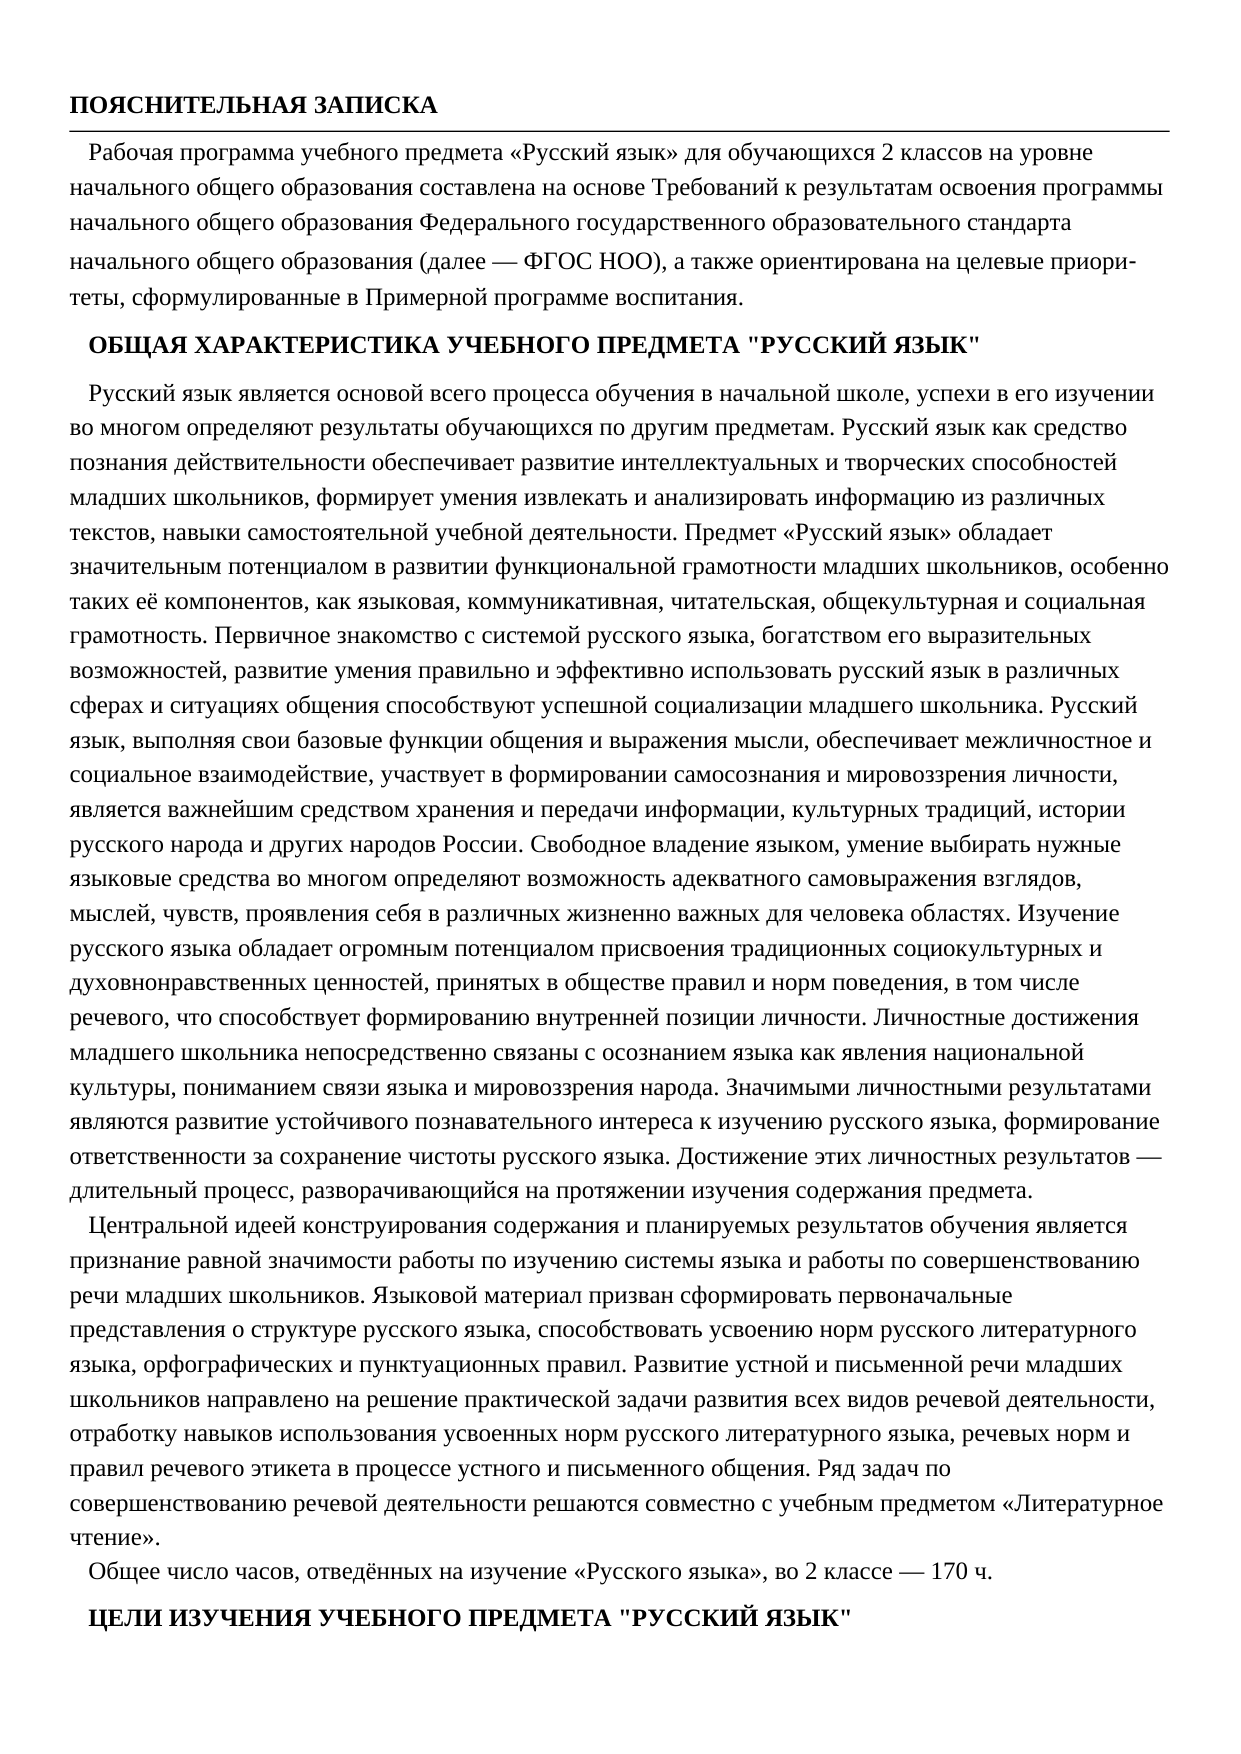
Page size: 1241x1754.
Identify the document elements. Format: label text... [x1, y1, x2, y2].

subtitle ОБЩАЯ ХАРАКТЕРИСТИКА УЧЕБНОГО ПРЕДМЕТА "РУССКИЙ ЯЗЫК" [88, 330, 1182, 359]
text Рабочая программа учебного предмета «Русский язык» для обучающихся 2 классов на уровне начального общего образования составлена на основе Требований к результатам освоения программы начального общего образования Федерального государственного образовательного стандарта начального общего образования (далее — ФГОС НОО), а также ориентирована на целевые приори‐ теты, сформулированные в Примерной программе воспитания. [69, 137, 1166, 311]
text Центральной идеей конструирования содержания и планируемых результатов обучения является признание равной значимости работы по изучению системы языка и работы по совершенствованию речи младших школьников. Языковой материал призван сформировать первоначальные представления о структуре русского языка, способствовать усвоению норм русского литературного языка, орфографических и пунктуационных правил. Развитие устной и письменной речи младших школьников направлено на решение практической задачи развития всех видов речевой деятельности, отработку навыков использования усвоенных норм русского литературного языка, речевых норм и правил речевого этикета в процессе устного и письменного общения. Ряд задач по совершенствованию речевой деятельности решаются совместно с учебным предметом «Литературное чтение». [69, 1210, 1166, 1551]
subtitle ЦЕЛИ ИЗУЧЕНИЯ УЧЕБНОГО ПРЕДМЕТА "РУССКИЙ ЯЗЫК" [88, 1603, 1182, 1631]
text Общее число часов, отведённых на изучение «Русского языка», во 2 классе — 170 ч. [88, 1557, 1182, 1585]
text Русский язык является основой всего процесса обучения в начальной школе, успехи в его изучении во многом определяют результаты обучающихся по другим предметам. Русский язык как средство познания действительности обеспечивает развитие интеллектуальных и творческих способностей младших школьников, формирует умения извлекать и анализировать информацию из различных текстов, навыки самостоятельной учебной деятельности. Предмет «Русский язык» обладает значительным потенциалом в развитии функциональной грамотности младших школьников, особенно таких её компонентов, как языковая, коммуникативная, читательская, общекультурная и социальная грамотность. Первичное знакомство с системой русского языка, богатством его выразительных возможностей, развитие умения правильно и эффективно использовать русский язык в различных сферах и ситуациях общения способствуют успешной социализации младшего школьника. Русский язык, выполняя свои базовые функции общения и выражения мысли, обеспечивает межличностное и социальное взаимодействие, участвует в формировании самосознания и мировоззрения личности, является важнейшим средством хранения и передачи информации, культурных традиций, истории русского народа и других народов России. Свободное владение языком, умение выбирать нужные языковые средства во многом определяют возможность адекватного самовыражения взглядов, мыслей, чувств, проявления себя в различных жизненно важных для человека областях. Изучение русского языка обладает огромным потенциалом присвоения традиционных социокультурных и духовнонравственных ценностей, принятых в обществе правил и норм поведения, в том числе речевого, что способствует формированию внутренней позиции личности. Личностные достижения младшего школьника непосредственно связаны с осознанием языка как явления национальной культуры, пониманием связи языка и мировоззрения народа. Значимыми личностными результатами являются развитие устойчивого познавательного интереса к изучению русского языка, формирование ответственности за сохранение чистоты русского языка. Достижение этих личностных результатов — длительный процесс, разворачивающийся на протяжении изучения содержания предмета. [69, 378, 1169, 1204]
subtitle ПОЯСНИТЕЛЬНАЯ ЗАПИСКА [69, 90, 1182, 118]
